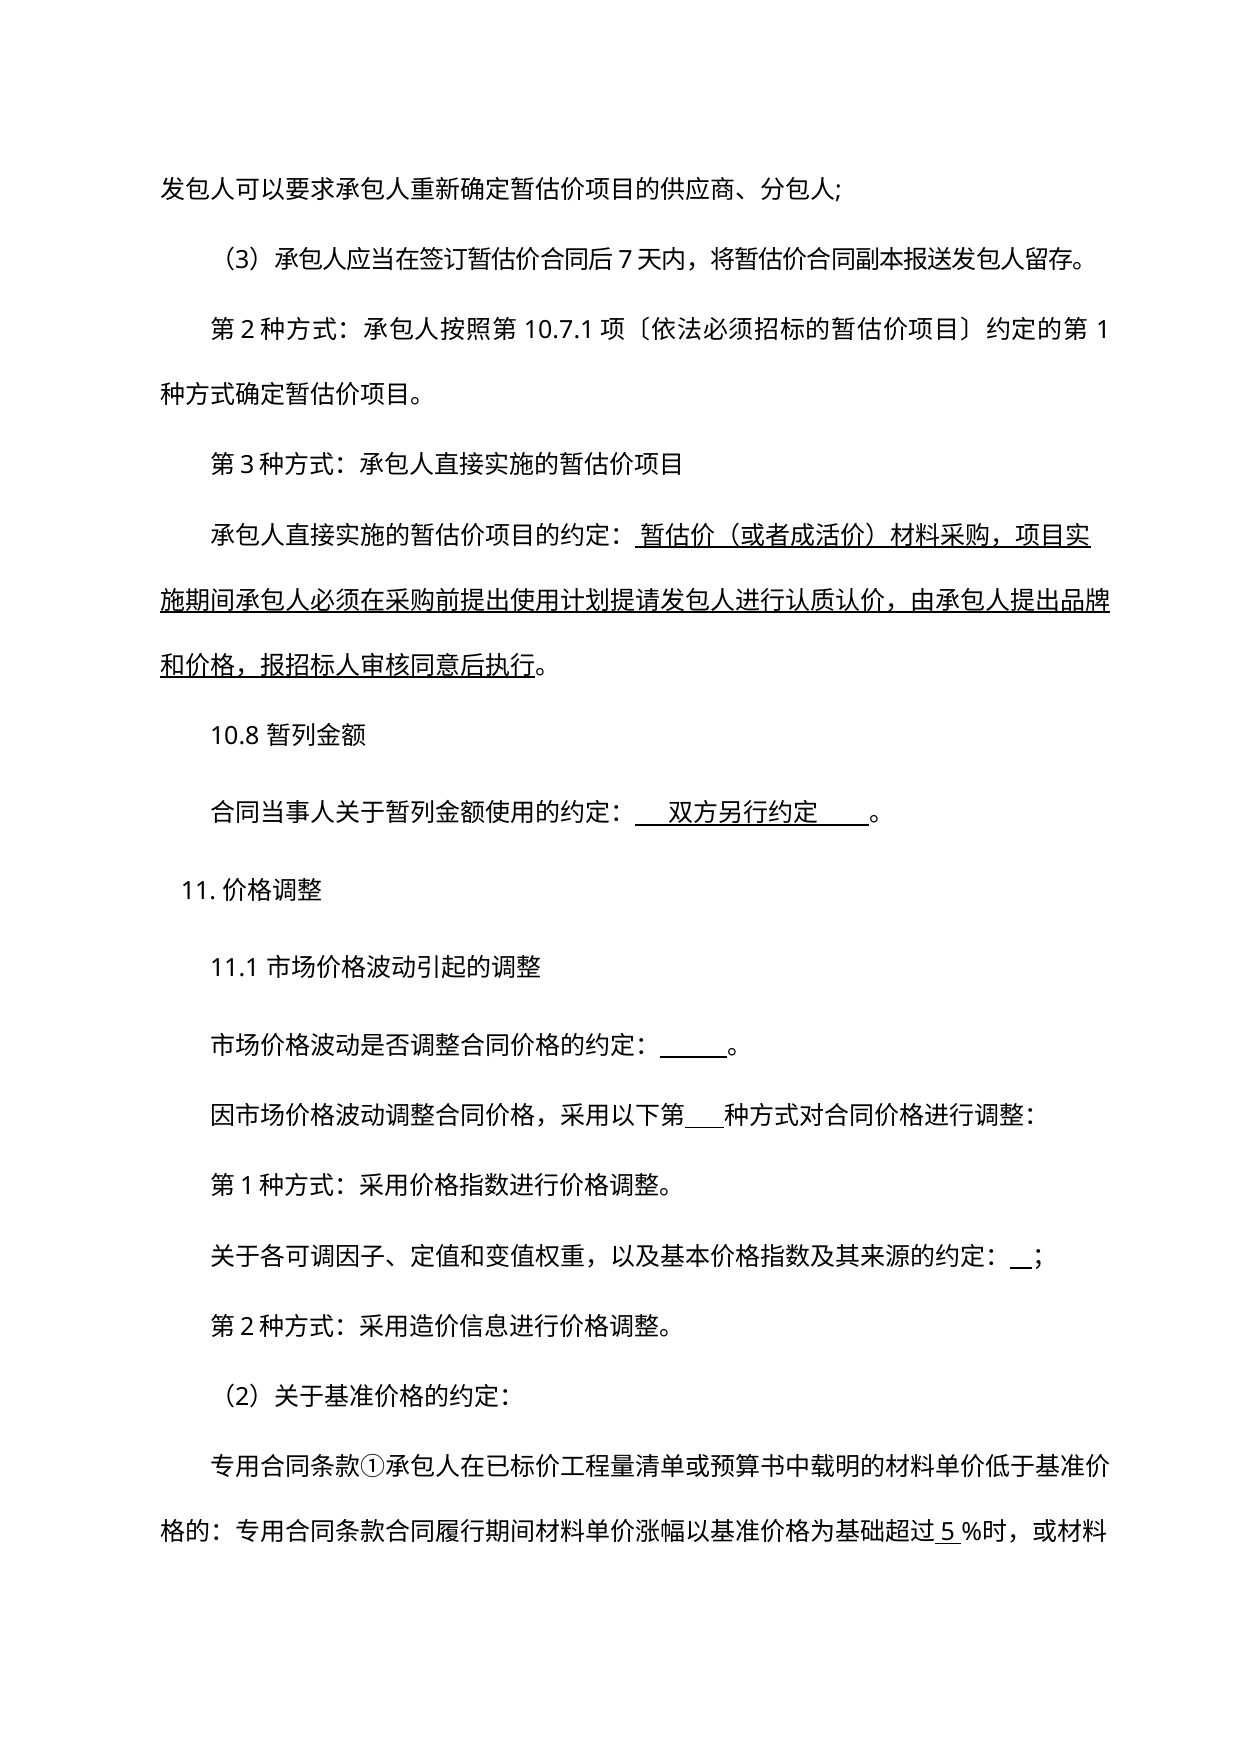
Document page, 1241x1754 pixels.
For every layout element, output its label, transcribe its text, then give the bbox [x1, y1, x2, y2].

text 因市场价格波动调整合同价格，采用以下第 种方式对合同价格进行调整： [160, 1081, 1110, 1146]
text （3）承包人应当在签订暂估价合同后7天内，将暂估价合同副本报送发包人留存。 [160, 225, 1110, 290]
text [160, 155, 1110, 220]
text 11.1 市场价格波动引起的调整 [160, 933, 1110, 998]
text 10.8 暂列金额 [160, 701, 1110, 766]
text 承包人直接实施的暂估价项目的约定： 暂估价（或者成活价）材料采购，项目实施期间承包人必须在采购前提出使用计划提请发包人进行认质认价，由承包人提出品牌和价格，报招标人审核同意后执行。 [160, 501, 1110, 611]
text 市场价格波动是否调整合同价格的约定： 。 [160, 1011, 1110, 1076]
text 第2种方式：承包人按照第10.7.1项〔依法必须招标的暂估价项目〕约定的第1种方式确定暂估价项目。 [160, 295, 1110, 425]
text 11. 价格调整 [160, 856, 1110, 921]
text 第2种方式：采用造价信息进行价格调整。 [160, 1292, 1110, 1357]
text 第1种方式：采用价格指数进行价格调整。 [160, 1151, 1110, 1216]
text 承包人直接实施的暂估价项目的约定： 暂估价（或者成活价）材料采购，项目实施期间承包人必须在采购前提出使用计划提请发包人进行认质认价，由承包人提出品牌和价格，报招标人审核同意后执行。 [160, 613, 1110, 696]
text 第3种方式：承包人直接实施的暂估价项目 [160, 431, 1110, 496]
text （2）关于基准价格的约定： [160, 1362, 1110, 1427]
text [160, 1432, 1110, 1562]
text 合同当事人关于暂列金额使用的约定： 双方另行约定 。 [160, 778, 1110, 843]
text 关于各可调因子、定值和变值权重，以及基本价格指数及其来源的约定： ； [160, 1222, 1110, 1287]
